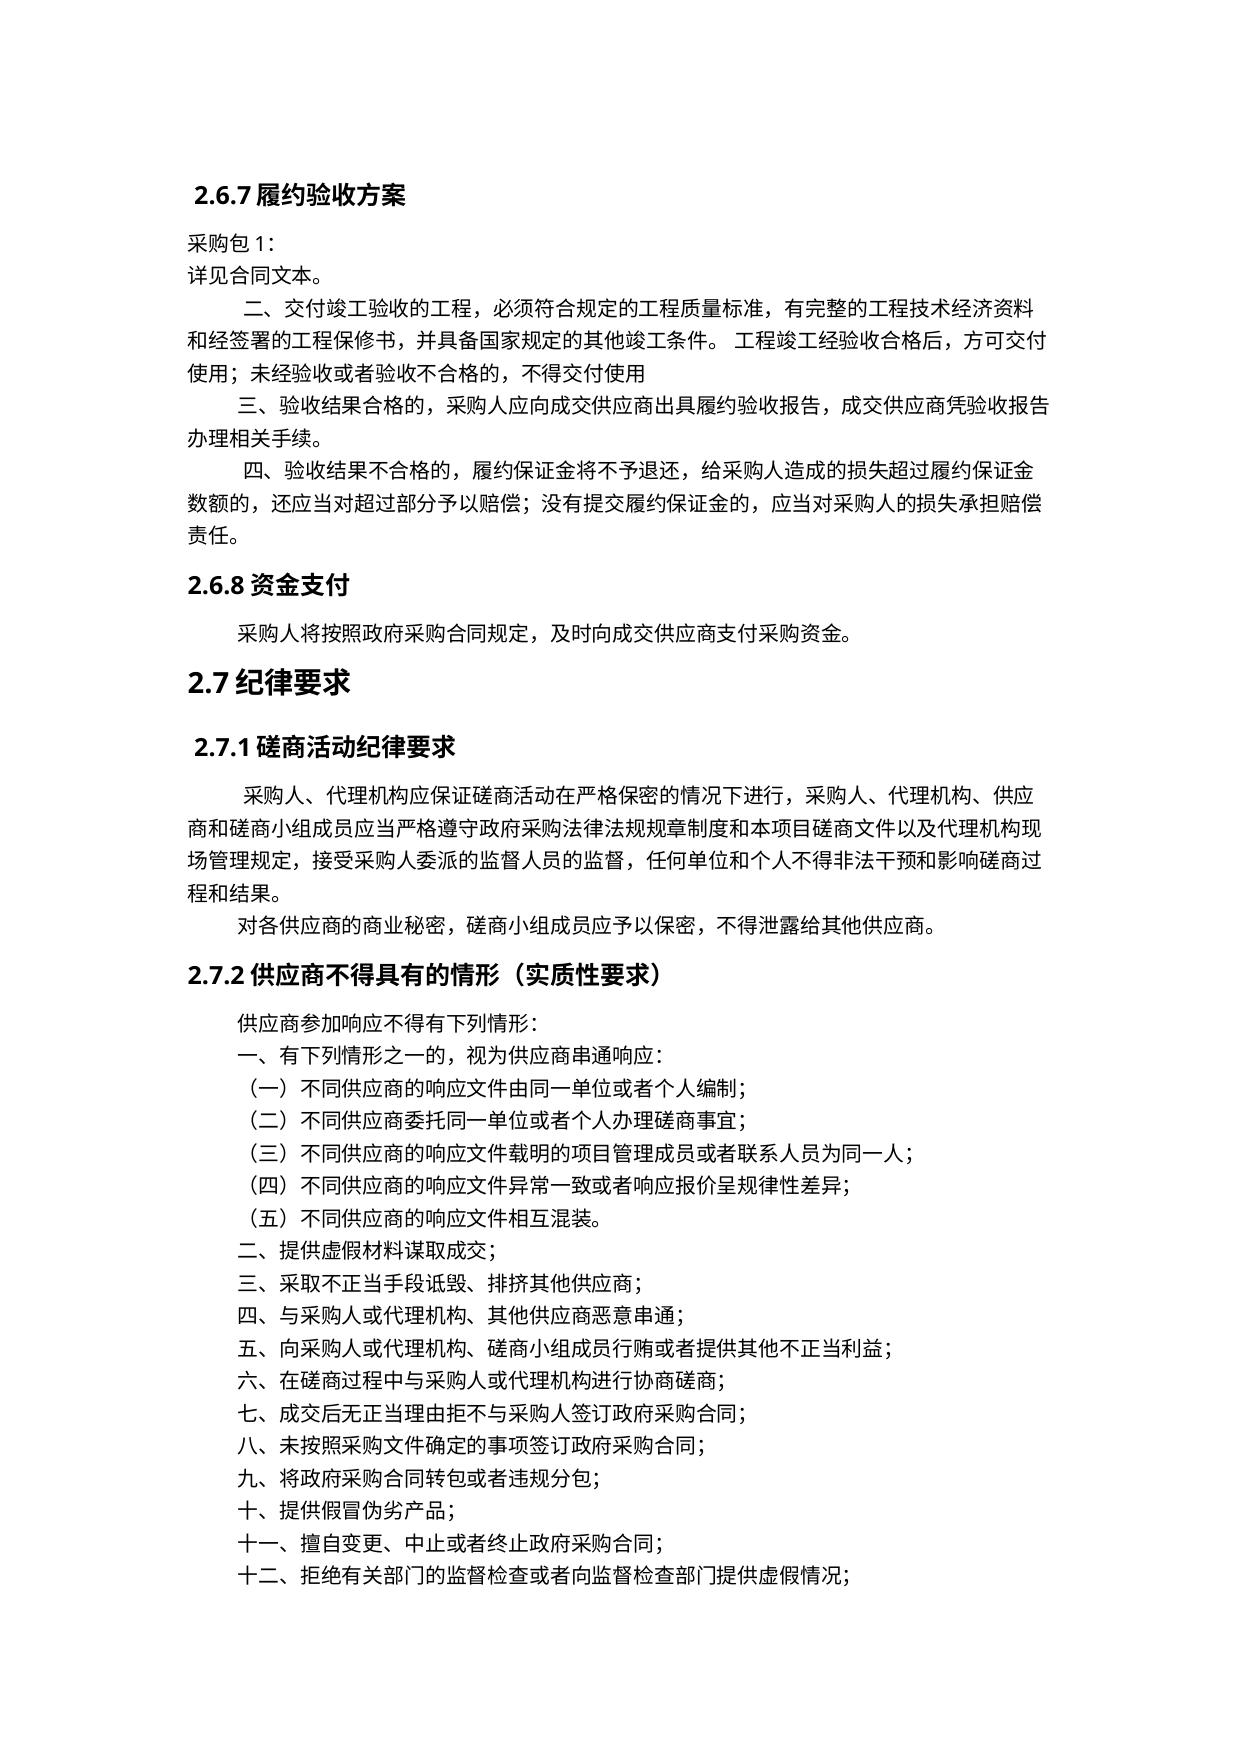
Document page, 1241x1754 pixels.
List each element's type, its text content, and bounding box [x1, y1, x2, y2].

text （五）不同供应商的响应文件相互混装。 [187, 1202, 1053, 1234]
text 对各供应商的商业秘密，磋商小组成员应予以保密，不得泄露给其他供应商。 [187, 909, 1053, 942]
text （一）不同供应商的响应文件由同一单位或者个人编制； [187, 1072, 1053, 1104]
text 三、采取不正当手段诋毁、排挤其他供应商； [187, 1267, 1053, 1299]
text 2.6.8资金支付 [187, 552, 1053, 617]
text 2.7.1磋商活动纪律要求 [187, 714, 1053, 779]
text 二、提供虚假材料谋取成交； [187, 1234, 1053, 1267]
text 四、验收结果不合格的，履约保证金将不予退还，给采购人造成的损失超过履约保证金数额的，还应当对超过部分予以赔偿；没有提交履约保证金的，应当对采购人的损失承担赔偿责任。 [187, 454, 1053, 552]
text （二）不同供应商委托同一单位或者个人办理磋商事宜； [187, 1104, 1053, 1137]
text 五、向采购人或代理机构、磋商小组成员行贿或者提供其他不正当利益； [187, 1332, 1053, 1364]
text 采购包1： [187, 227, 1053, 259]
text 二、交付竣工验收的工程，必须符合规定的工程质量标准，有完整的工程技术经济资料和经签署的工程保修书，并具备国家规定的其他竣工条件。 工程竣工经验收合格后，方可交付使用；未经验收或者验收不合格的，不得交付使用 [187, 292, 1053, 389]
text 三、验收结果合格的，采购人应向成交供应商出具履约验收报告，成交供应商凭验收报告办理相关手续。 [187, 389, 1053, 454]
text 供应商参加响应不得有下列情形： [187, 1007, 1053, 1039]
text 2.7纪律要求 [187, 649, 1053, 714]
text 四、与采购人或代理机构、其他供应商恶意串通； [187, 1299, 1053, 1332]
text 采购人、代理机构应保证磋商活动在严格保密的情况下进行，采购人、代理机构、供应商和磋商小组成员应当严格遵守政府采购法律法规规章制度和本项目磋商文件以及代理机构现场管理规定，接受采购人委派的监督人员的监督，任何单位和个人不得非法干预和影响磋商过程和结果。 [187, 779, 1053, 909]
text 采购人将按照政府采购合同规定，及时向成交供应商支付采购资金。 [187, 617, 1053, 649]
text 十二、拒绝有关部门的监督检查或者向监督检查部门提供虚假情况； [187, 1559, 1053, 1592]
text 九、将政府采购合同转包或者违规分包； [187, 1462, 1053, 1494]
text 十一、擅自变更、中止或者终止政府采购合同； [187, 1527, 1053, 1559]
text （三）不同供应商的响应文件载明的项目管理成员或者联系人员为同一人； [187, 1137, 1053, 1169]
text 2.7.2供应商不得具有的情形（实质性要求） [187, 942, 1053, 1007]
text 一、有下列情形之一的，视为供应商串通响应： [187, 1039, 1053, 1072]
text 详见合同文本。 [187, 259, 1053, 292]
text 2.6.7履约验收方案 [187, 162, 1053, 227]
text 七、成交后无正当理由拒不与采购人签订政府采购合同； [187, 1397, 1053, 1429]
text 六、在磋商过程中与采购人或代理机构进行协商磋商； [187, 1364, 1053, 1397]
text 八、未按照采购文件确定的事项签订政府采购合同； [187, 1429, 1053, 1462]
text 十、提供假冒伪劣产品； [187, 1494, 1053, 1527]
text （四）不同供应商的响应文件异常一致或者响应报价呈规律性差异； [187, 1169, 1053, 1202]
